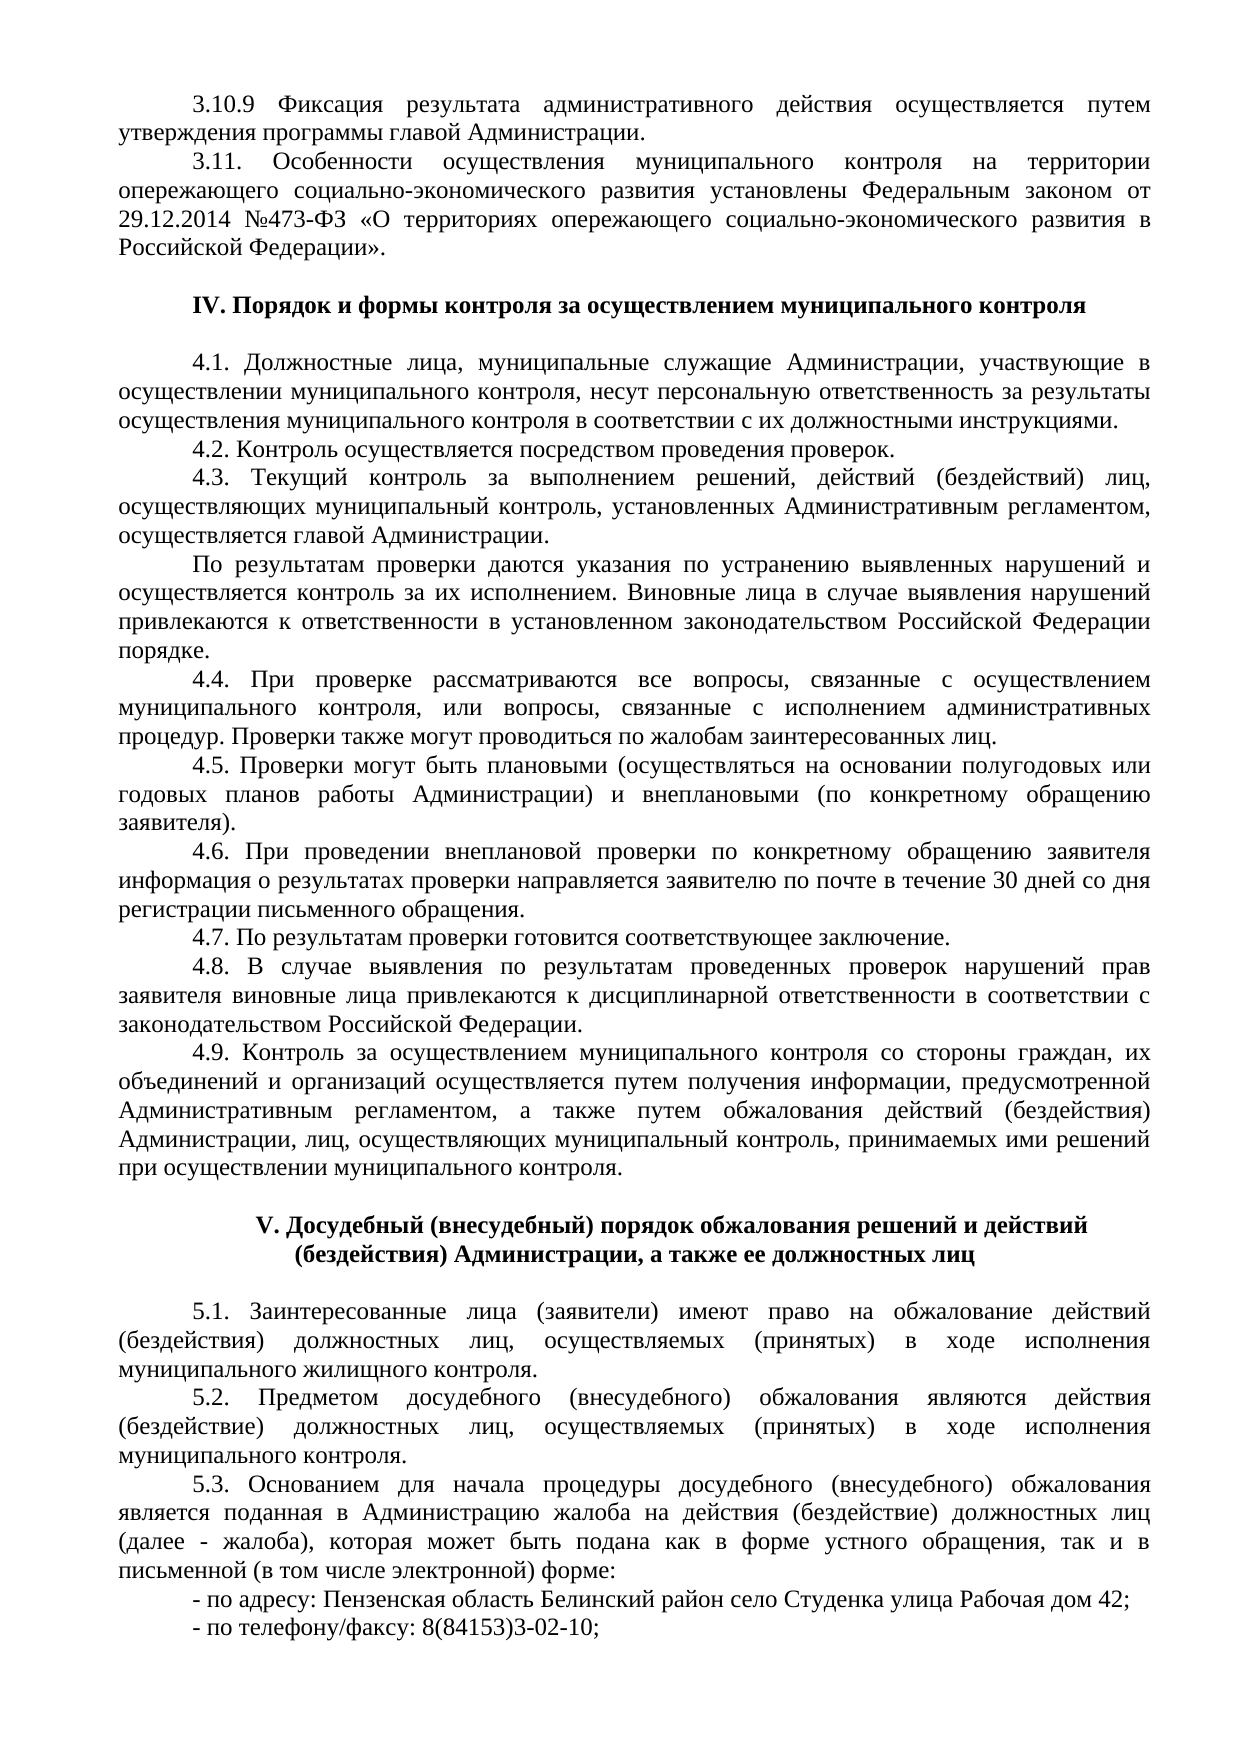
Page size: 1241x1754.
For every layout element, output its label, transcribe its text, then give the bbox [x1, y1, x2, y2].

text 5.1. Заинтересованные лица (заявители) имеют право на обжалование действий (бездействия) должностных лиц, осуществляемых (принятых) в ходе исполнения муниципального жилищного контроля. [118, 1296, 1152, 1382]
text 4.6. При проведении внеплановой проверки по конкретному обращению заявителя информация о результатах проверки направляется заявителю по почте в течение 30 дней со дня регистрации письменного обращения. [118, 836, 1152, 922]
text 4.3. Текущий контроль за выполнением решений, действий (бездействий) лиц, осуществляющих муниципальный контроль, установленных Административным регламентом, осуществляется главой Администрации. [118, 462, 1152, 549]
text V. Досудебный (внесудебный) порядок обжалования решений и действий (бездействия) Администрации, а также ее должностных лиц [118, 1210, 1152, 1267]
text 3.11. Особенности осуществления муниципального контроля на территории опережающего социально-экономического развития установлены Федеральным законом от 29.12.2014 №473-ФЗ «О территориях опережающего социально-экономического развития в Российской Федерации». [118, 146, 1152, 261]
text 4.5. Проверки могут быть плановыми (осуществляться на основании полугодовых или годовых планов работы Администрации) и внеплановыми (по конкретному обращению заявителя). [118, 750, 1152, 836]
text - по адресу: Пензенская область Белинский район село Студенка улица Рабочая дом 42; [118, 1584, 1152, 1612]
text - по телефону/факсу: 8(84153)3-02-10; [118, 1612, 1152, 1641]
text 4.1. Должностные лица, муниципальные служащие Администрации, участвующие в осуществлении муниципального контроля, несут персональную ответственность за результаты осуществления муниципального контроля в соответствии с их должностными инструкциями. [118, 347, 1152, 434]
text 3.10.9 Фиксация результата административного действия осуществляется путем утверждения программы главой Администрации. [118, 89, 1152, 146]
text 5.2. Предметом досудебного (внесудебного) обжалования являются действия (бездействие) должностных лиц, осуществляемых (принятых) в ходе исполнения муниципального контроля. [118, 1382, 1152, 1469]
text 5.3. Основанием для начала процедуры досудебного (внесудебного) обжалования является поданная в Администрацию жалоба на действия (бездействие) должностных лиц (далее - жалоба), которая может быть подана как в форме устного обращения, так и в письменной (в том числе электронной) форме: [118, 1469, 1152, 1584]
text 4.9. Контроль за осуществлением муниципального контроля со стороны граждан, их объединений и организаций осуществляется путем получения информации, предусмотренной Административным регламентом, а также путем обжалования действий (бездействия) Администрации, лиц, осуществляющих муниципальный контроль, принимаемых ими решений при осуществлении муниципального контроля. [118, 1037, 1152, 1181]
text 4.4. При проверке рассматриваются все вопросы, связанные с осуществлением муниципального контроля, или вопросы, связанные с исполнением административных процедур. Проверки также могут проводиться по жалобам заинтересованных лиц. [118, 664, 1152, 750]
text По результатам проверки даются указания по устранению выявленных нарушений и осуществляется контроль за их исполнением. Виновные лица в случае выявления нарушений привлекаются к ответственности в установленном законодательством Российской Федерации порядке. [118, 549, 1152, 664]
text 4.8. В случае выявления по результатам проведенных проверок нарушений прав заявителя виновные лица привлекаются к дисциплинарной ответственности в соответствии с законодательством Российской Федерации. [118, 951, 1152, 1037]
text 4.2. Контроль осуществляется посредством проведения проверок. [118, 434, 1152, 462]
text 4.7. По результатам проверки готовится соответствующее заключение. [118, 922, 1152, 951]
text IV. Порядок и формы контроля за осуществлением муниципального контроля [118, 290, 1152, 319]
